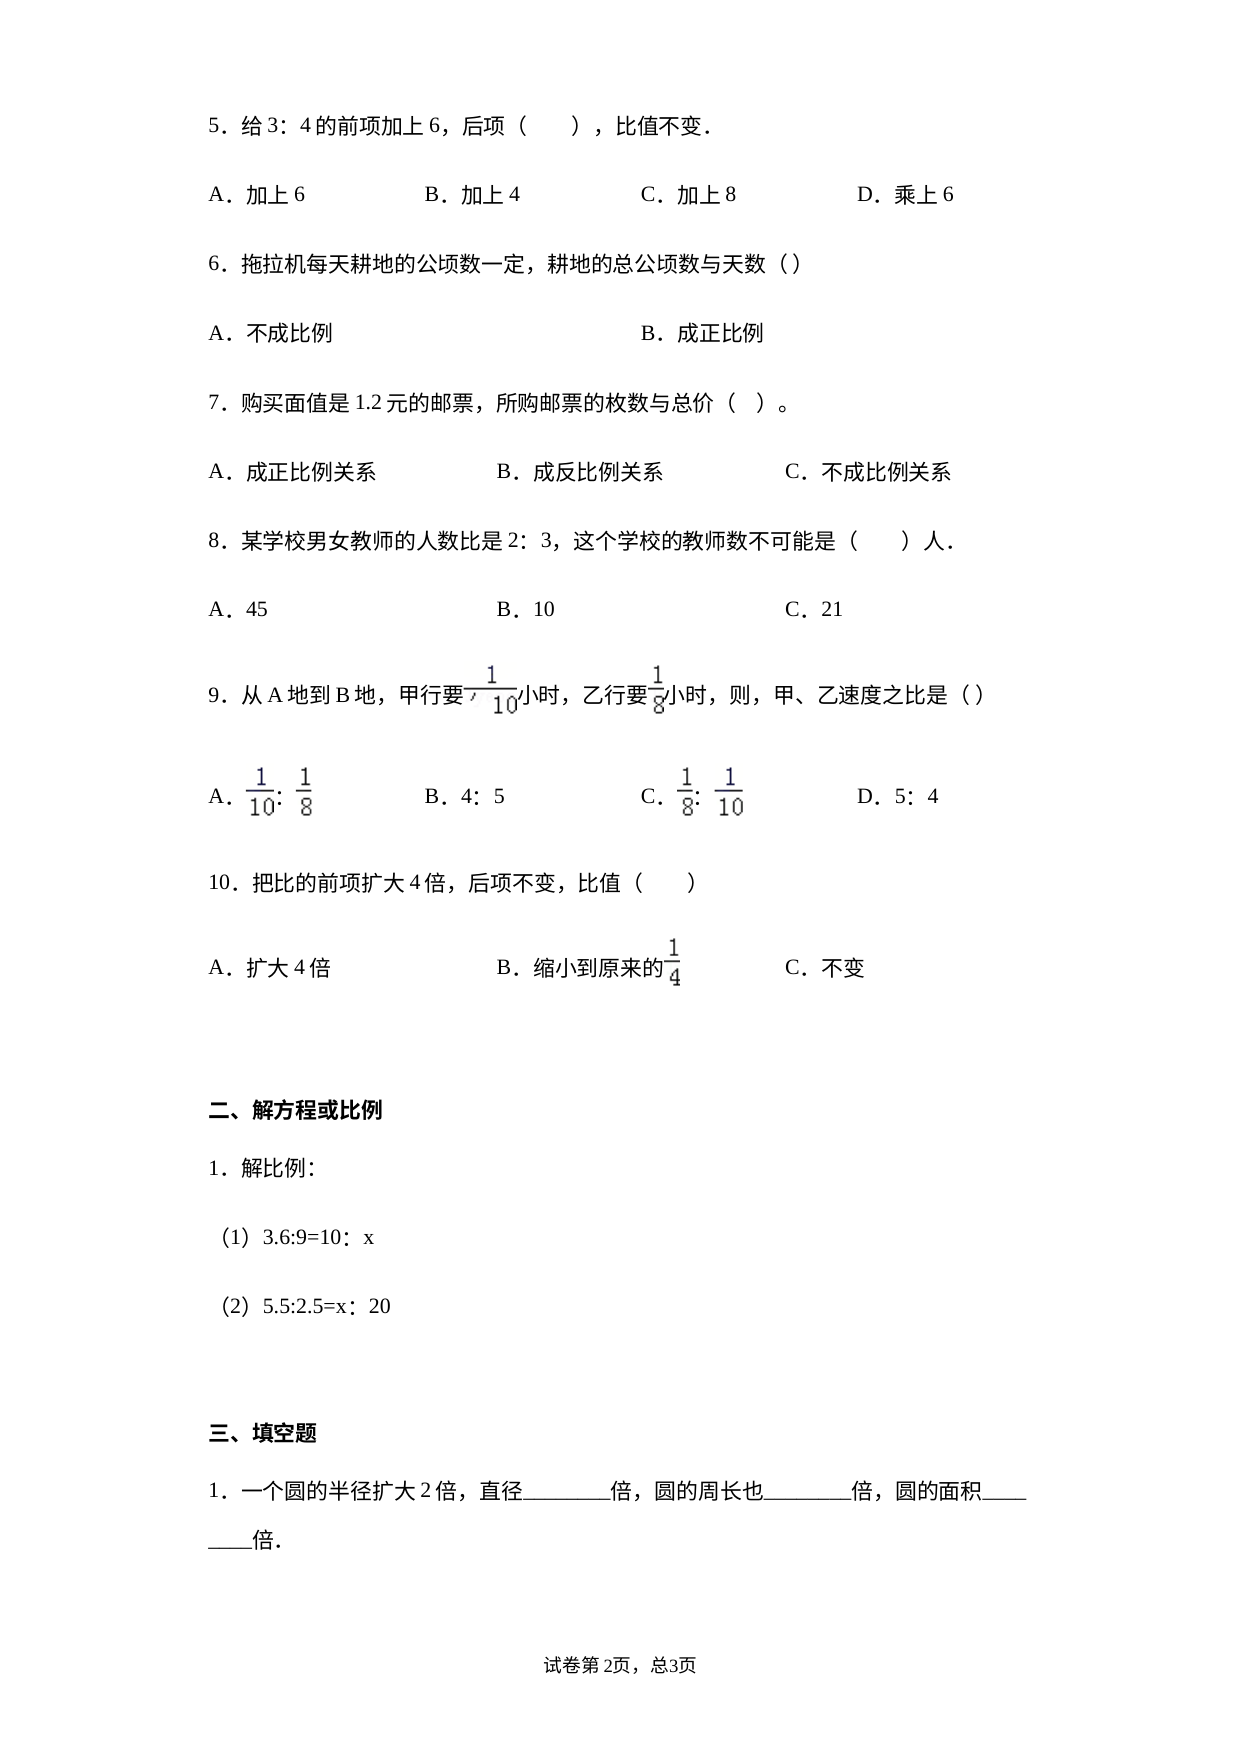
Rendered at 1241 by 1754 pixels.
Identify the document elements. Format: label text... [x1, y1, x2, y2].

text 三、填空题 [208, 1416, 1032, 1448]
text 6．拖拉机每天耕地的公顷数一定，耕地的总公顷数与天数（ ） [208, 247, 1032, 279]
text A．扩大4倍 B．缩小到原来的 C．不变 [208, 934, 1032, 999]
text 1．一个圆的半径扩大2倍，直径________倍，圆的周长也________倍，圆的面积________倍． [208, 1474, 1032, 1555]
text 1．解比例： [208, 1151, 1032, 1183]
text 二、解方程或比例 [208, 1093, 1032, 1126]
picture [648, 661, 664, 717]
text 10．把比的前项扩大4倍，后项不变，比值（ ） [208, 865, 1032, 898]
text A．成正比例关系 B．成反比例关系 C．不成比例关系 [208, 454, 1032, 487]
picture [295, 763, 312, 819]
text 5．给3：4的前项加上6，后项（ ），比值不变． [208, 108, 1032, 141]
text （1）3.6:9=10：x [208, 1220, 1032, 1253]
picture [664, 934, 680, 989]
text 9．从A地到B地，甲行要小时，乙行要小时，则，甲、乙速度之比是（ ） [208, 662, 1032, 727]
picture [245, 763, 274, 819]
text （2）5.5:2.5=x：20 [208, 1289, 1032, 1322]
text A．45 B．10 C．21 [208, 593, 1032, 625]
text A．： B．4：5 C．： D．5：4 [208, 763, 1032, 828]
text 8．某学校男女教师的人数比是2：3，这个学校的教师数不可能是（ ）人． [208, 523, 1032, 556]
text A．加上6 B．加上4 C．加上8 D．乘上6 [208, 178, 1032, 210]
text A．不成比例 B．成正比例 [208, 316, 1032, 348]
text 7．购买面值是1.2元的邮票，所购邮票的枚数与总价（ ）。 [208, 385, 1032, 418]
picture [714, 763, 743, 819]
picture [677, 763, 693, 819]
picture [463, 661, 517, 717]
